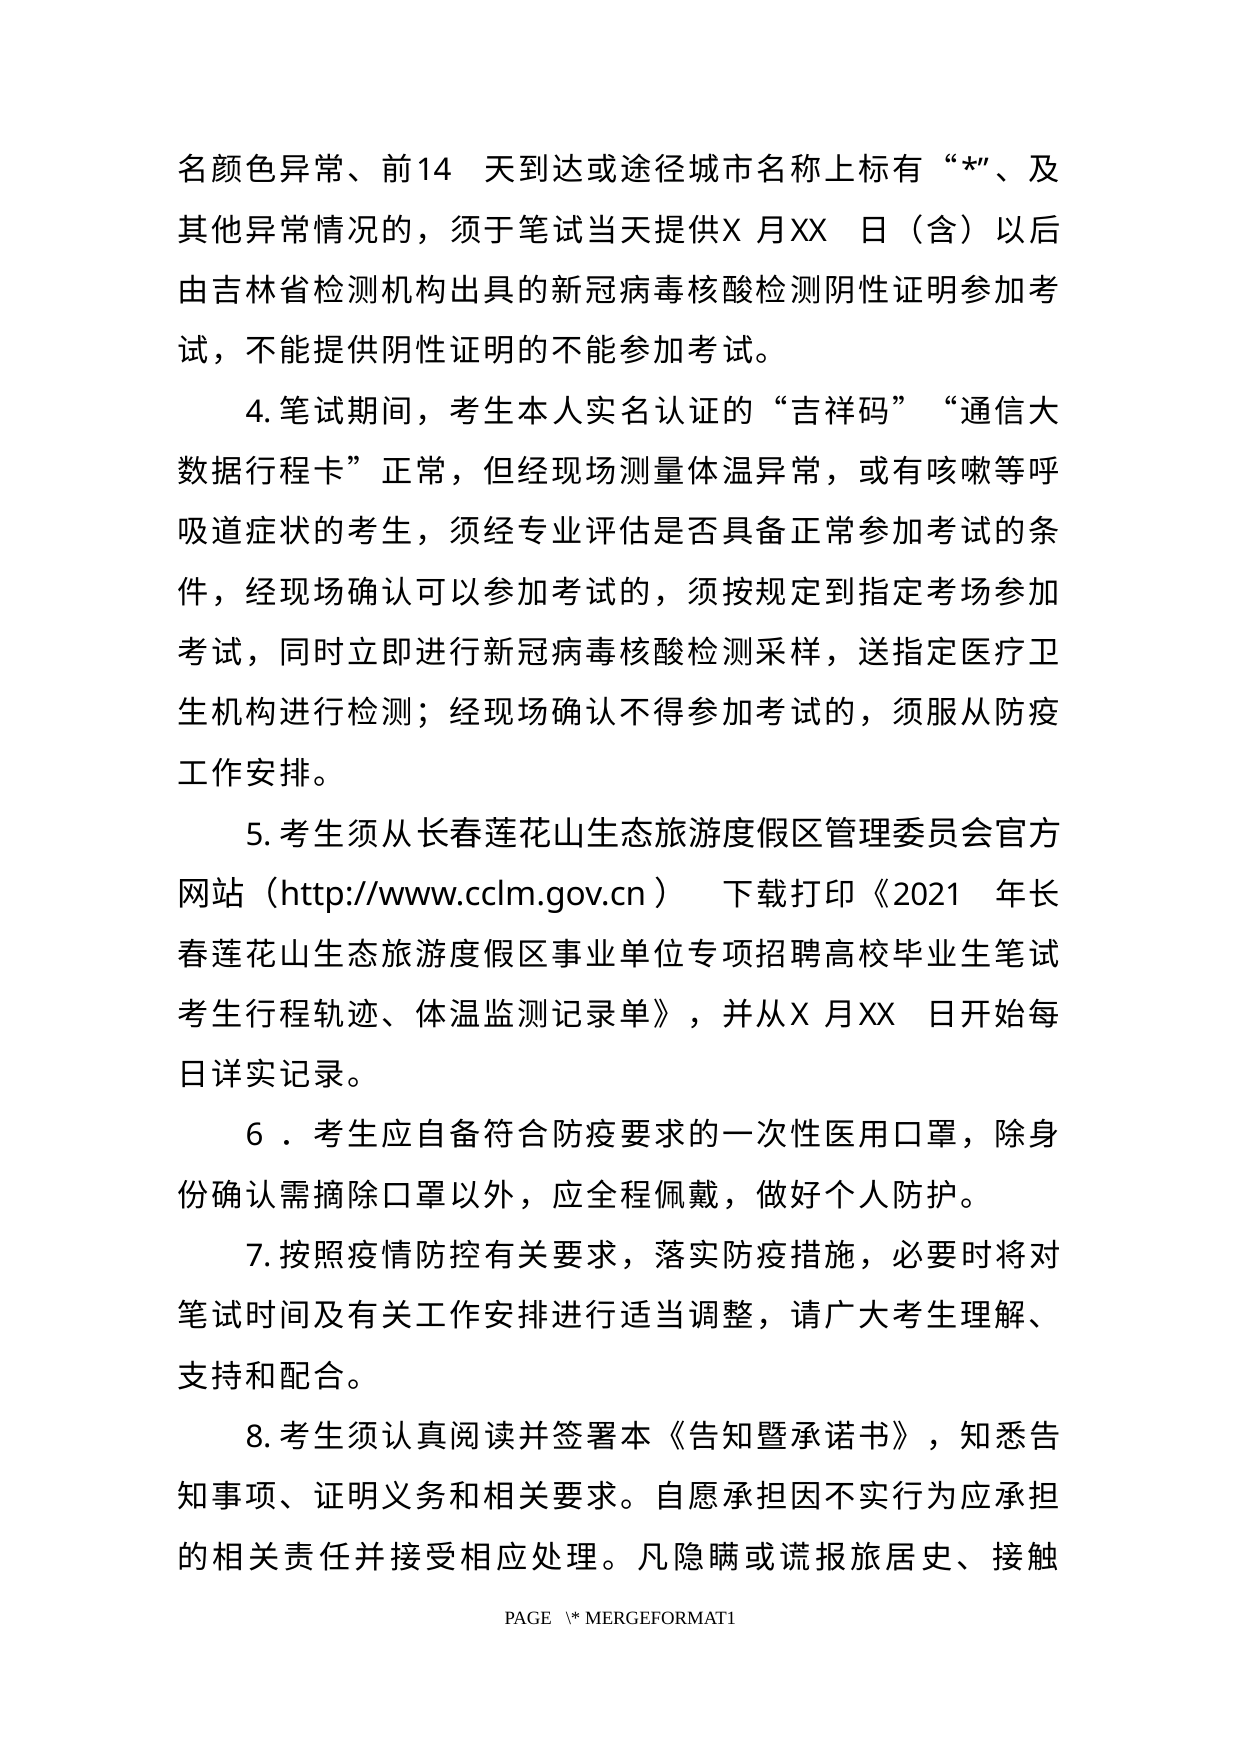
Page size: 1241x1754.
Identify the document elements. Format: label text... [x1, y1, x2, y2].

text 4.笔试期间，考生本人实名认证的“吉祥码”“通信大数据行程卡”正常，但经现场测量体温异常，或有咳嗽等呼吸道症状的考生，须经专业评估是否具备正常参加考试的条件，经现场确认可以参加考试的，须按规定到指定考场参加考试，同时立即进行新冠病毒核酸检测采样，送指定医疗卫生机构进行检测；经现场确认不得参加考试的，须服从防疫工作安排。 [177, 378, 1063, 801]
text 5.考生须从长春莲花山生态旅游度假区管理委员会官方网站（http://www.cclm.gov.cn） 下载打印《2021年长春莲花山生态旅游度假区事业单位专项招聘高校毕业生笔试考生行程轨迹、体温监测记录单》，并从X月XX日开始每日详实记录。 [177, 801, 1063, 1102]
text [177, 137, 1063, 378]
text 6．考生应自备符合防疫要求的一次性医用口罩，除身份确认需摘除口罩以外，应全程佩戴，做好个人防护。 [177, 1102, 1063, 1223]
text 7.按照疫情防控有关要求，落实防疫措施，必要时将对笔试时间及有关工作安排进行适当调整，请广大考生理解、支持和配合。 [177, 1223, 1063, 1404]
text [177, 1404, 1063, 1585]
